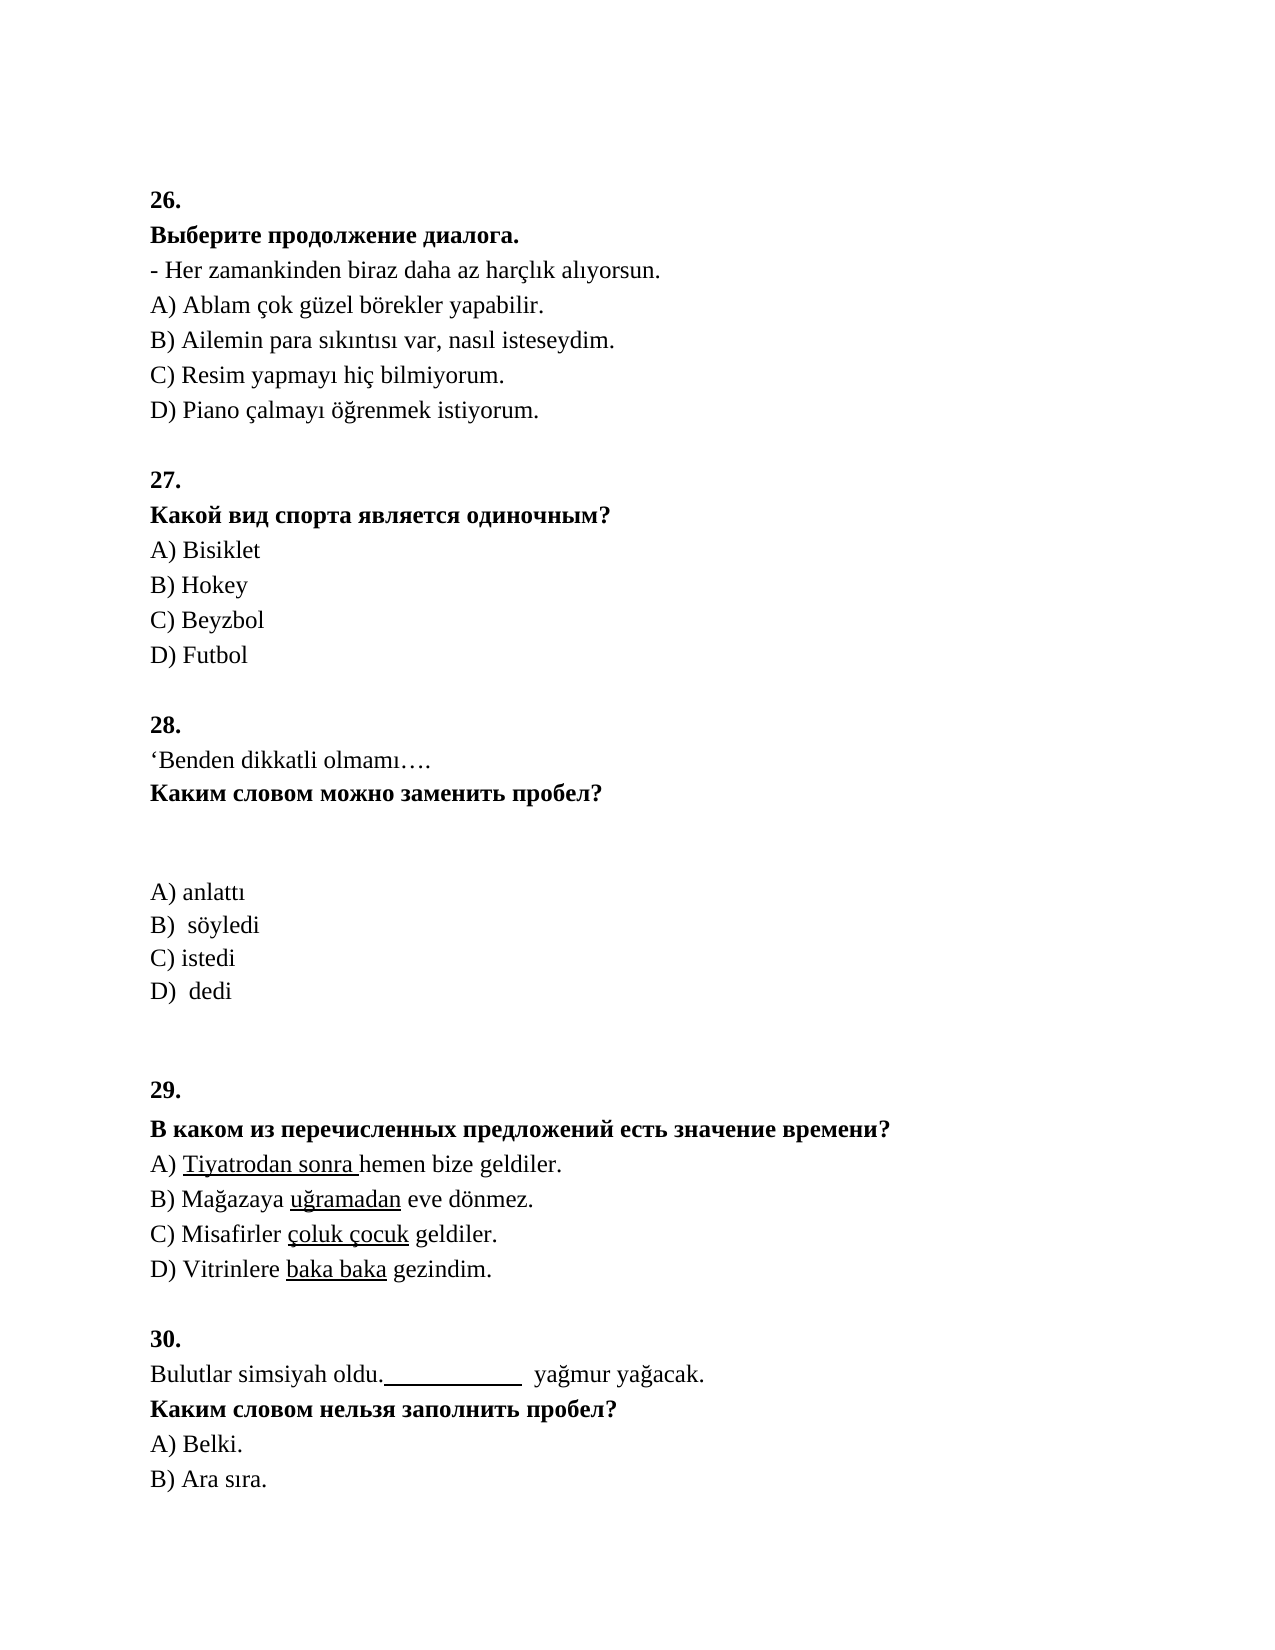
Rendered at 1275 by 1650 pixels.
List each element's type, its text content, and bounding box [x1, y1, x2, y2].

text Выберите продолжение диалога. [150, 220, 1125, 249]
text Какой вид спорта является одиночным? [150, 500, 1125, 529]
text C) Resim yapmayı hiç bilmiyorum. [150, 360, 1125, 389]
text A) anlattı [150, 877, 1125, 906]
text D) dedi [150, 976, 1125, 1005]
text D) Piano çalmayı öğrenmek istiyorum. [150, 395, 1125, 424]
text - Her zamankinden biraz daha az harçlık alıyorsun. [150, 255, 1125, 284]
text A) Bisiklet [150, 535, 1125, 564]
text 26. [150, 185, 1125, 214]
text D) Futbol [150, 640, 1125, 669]
text 29. [150, 1075, 1125, 1104]
text B) Ailemin para sıkıntısı var, nasıl isteseydim. [150, 325, 1125, 354]
text B) Hokey [150, 570, 1125, 599]
text B) Mağazaya uğramadan eve dönmez. [150, 1184, 1125, 1213]
text Каким словом нельзя заполнить пробел? [150, 1394, 1125, 1423]
text A) Belki. [150, 1429, 1125, 1458]
text A) Ablam çok güzel börekler yapabilir. [150, 290, 1125, 319]
text C) Beyzbol [150, 605, 1125, 634]
text Каким словом можно заменить пробел? [150, 778, 1125, 807]
text В каком из перечисленных предложений есть значение времени? [150, 1114, 1125, 1143]
text C) istedi [150, 943, 1125, 972]
text ‘Benden dikkatli olmamı…. [150, 745, 1125, 774]
text 28. [150, 710, 1125, 739]
text 30. [150, 1324, 1125, 1353]
text 27. [150, 465, 1125, 494]
text B) Ara sıra. [150, 1464, 1125, 1493]
text C) Misafirler çoluk çocuk geldiler. [150, 1219, 1125, 1248]
text A) Tiyatrodan sonra hemen bize geldiler. [150, 1149, 1125, 1178]
text B) söyledi [150, 910, 1125, 939]
text Bulutlar simsiyah oldu. yağmur yağacak. [150, 1359, 1125, 1388]
text D) Vitrinlere baka baka gezindim. [150, 1254, 1125, 1283]
